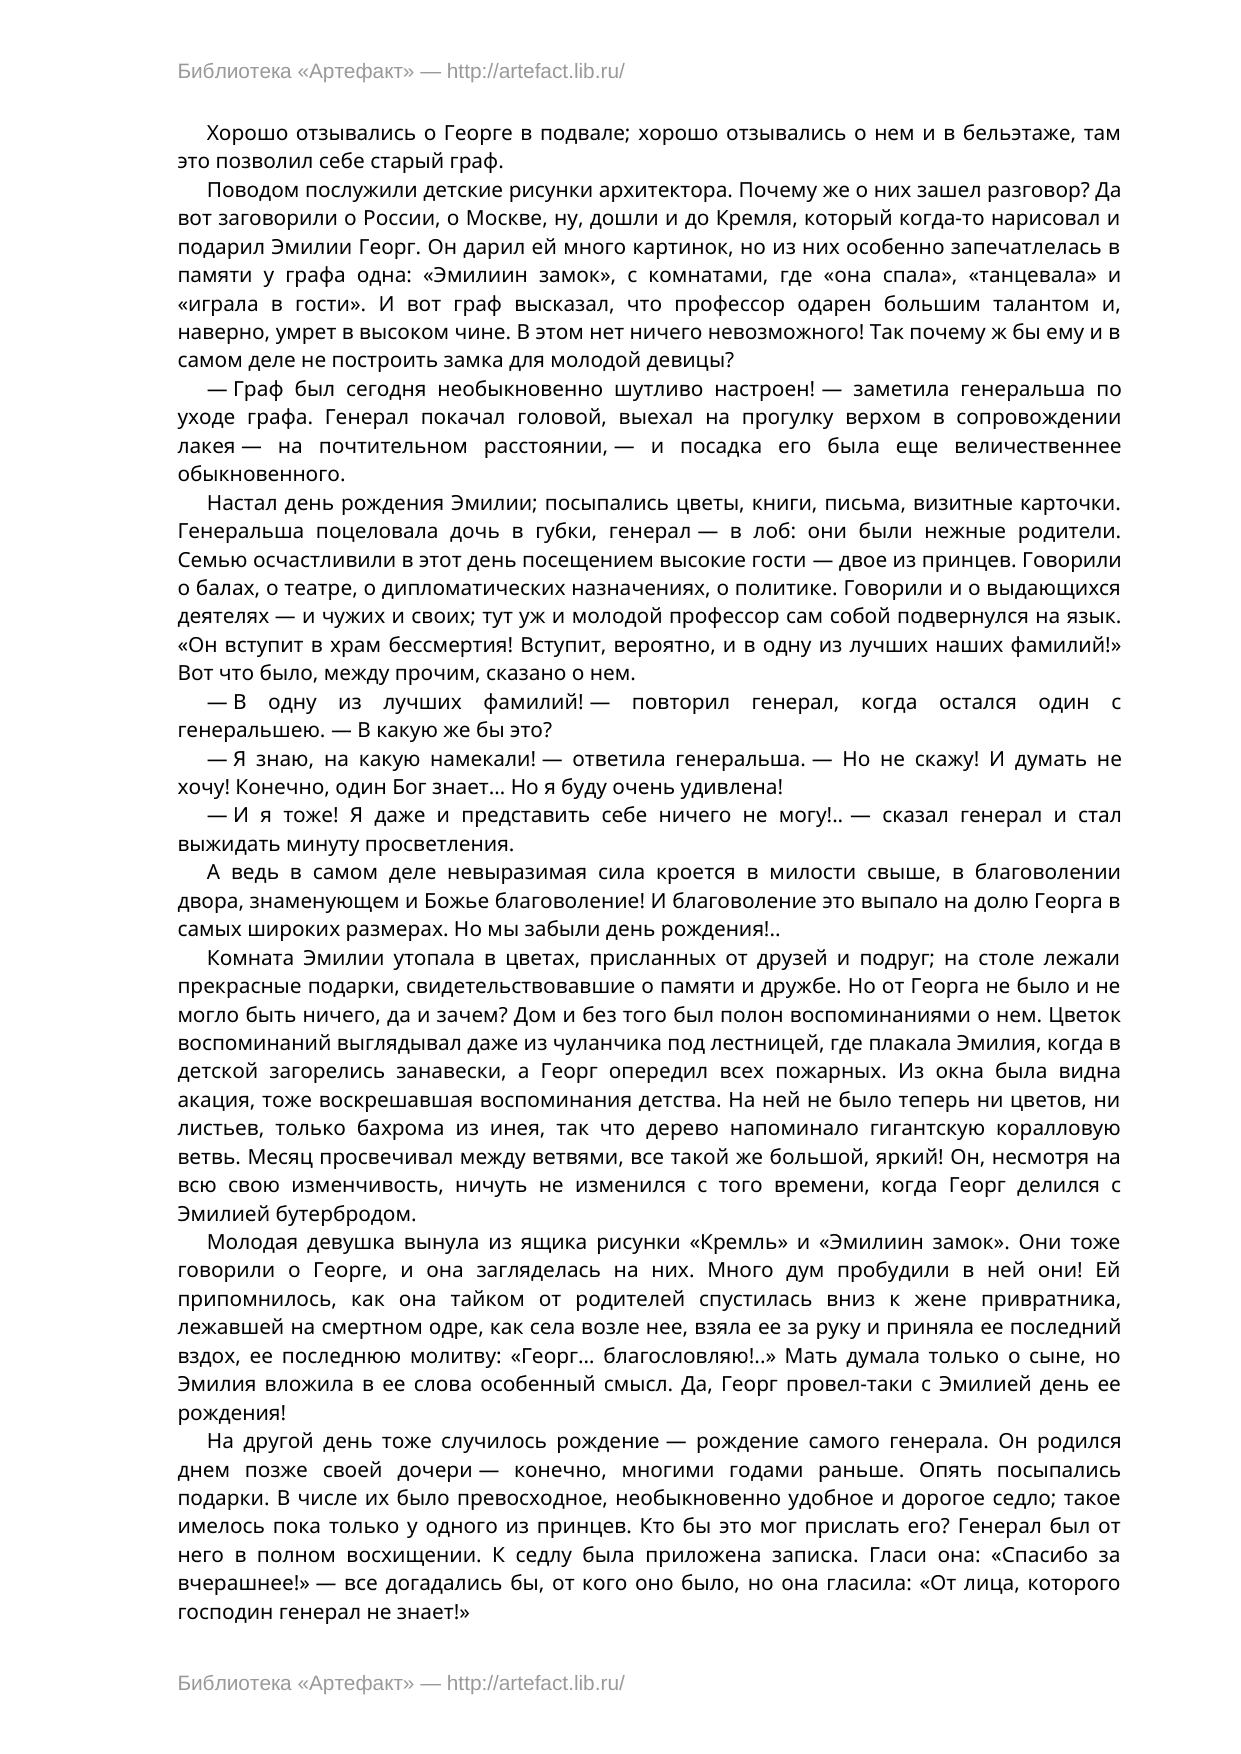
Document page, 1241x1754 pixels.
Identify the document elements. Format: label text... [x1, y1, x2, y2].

text Поводом послужили детские рисунки архитектора. Почему же о них зашел разговор? Да вот заговорили о России, о Москве, ну, дошли и до Кремля, который когда-то нарисовал и подарил Эмилии Георг. Он дарил ей много картинок, но из них особенно запечатлелась в памяти у графа одна: «Эмилиин замок», с комнатами, где «она спала», «танцевала» и «играла в гости». И вот граф высказал, что профессор одарен большим талантом и, наверно, умрет в высоком чине. В этом нет ничего невозможного! Так почему ж бы ему и в самом деле не построить замка для молодой девицы? [177, 175, 1122, 374]
text — В одну из лучших фамилий! — повторил генерал, когда остался один с генеральшею. — В какую же бы это? [177, 687, 1122, 744]
text Настал день рождения Эмилии; посыпались цветы, книги, письма, визитные карточки. Генеральша поцеловала дочь в губки, генерал — в лоб: они были нежные родители. Семью осчастливили в этот день посещением высокие гости — двое из принцев. Говорили о балах, о театре, о дипломатических назначениях, о политике. Говорили и о выдающихся деятелях — и чужих и своих; тут уж и молодой профессор сам собой подвернулся на язык. «Он вступит в храм бессмертия! Вступит, вероятно, и в одну из лучших наших фамилий!» Вот что было, между прочим, сказано о нем. [177, 488, 1122, 687]
text Комната Эмилии утопала в цветах, присланных от друзей и подруг; на столе лежали прекрасные подарки, свидетельствовавшие о памяти и дружбе. Но от Георга не было и не могло быть ничего, да и зачем? Дом и без того был полон воспоминаниями о нем. Цветок воспоминаний выглядывал даже из чуланчика под лестницей, где плакала Эмилия, когда в детской загорелись занавески, а Георг опередил всех пожарных. Из окна была видна акация, тоже воскрешавшая воспоминания детства. На ней не было теперь ни цветов, ни листьев, только бахрома из инея, так что дерево напоминало гигантскую коралловую ветвь. Месяц просвечивал между ветвями, все такой же большой, яркий! Он, несмотря на всю свою изменчивость, ничуть не изменился с того времени, когда Георг делился с Эмилией бутербродом. [177, 943, 1122, 1227]
text Хорошо отзывались о Георге в подвале; хорошо отзывались о нем и в бельэтаже, там это позволил себе старый граф. [177, 118, 1122, 175]
text Молодая девушка вынула из ящика рисунки «Кремль» и «Эмилиин замок». Они тоже говорили о Георге, и она загляделась на них. Много дум пробудили в ней они! Ей припомнилось, как она тайком от родителей спустилась вниз к жене привратника, лежавшей на смертном одре, как села возле нее, взяла ее за руку и приняла ее последний вздох, ее последнюю молитву: «Георг… благословляю!..» Мать думала только о сыне, но Эмилия вложила в ее слова особенный смысл. Да, Георг провел-таки с Эмилией день ее рождения! [177, 1227, 1122, 1426]
text — Граф был сегодня необыкновенно шутливо настроен! — заметила генеральша по уходе графа. Генерал покачал головой, выехал на прогулку верхом в сопровождении лакея — на почтительном расстоянии, — и посадка его была еще величественнее обыкновенного. [177, 374, 1122, 488]
text — Я знаю, на какую намекали! — ответила генеральша. — Но не скажу! И думать не хочу! Конечно, один Бог знает… Но я буду очень удивлена! [177, 744, 1122, 801]
text — И я тоже! Я даже и представить себе ничего не могу!.. — сказал генерал и стал выжидать минуту просветления. [177, 801, 1122, 857]
text А ведь в самом деле невыразимая сила кроется в милости свыше, в благоволении двора, знаменующем и Божье благоволение! И благоволение это выпало на долю Георга в самых широких размерах. Но мы забыли день рождения!.. [177, 857, 1122, 943]
text На другой день тоже случилось рождение — рождение самого генерала. Он родился днем позже своей дочери — конечно, многими годами раньше. Опять посыпались подарки. В числе их было превосходное, необыкновенно удобное и дорогое седло; такое имелось пока только у одного из принцев. Кто бы это мог прислать его? Генерал был от него в полном восхищении. К седлу была приложена записка. Гласи она: «Спасибо за вчерашнее!» — все догадались бы, от кого оно было, но она гласила: «От лица, которого господин генерал не знает!» [177, 1426, 1122, 1625]
